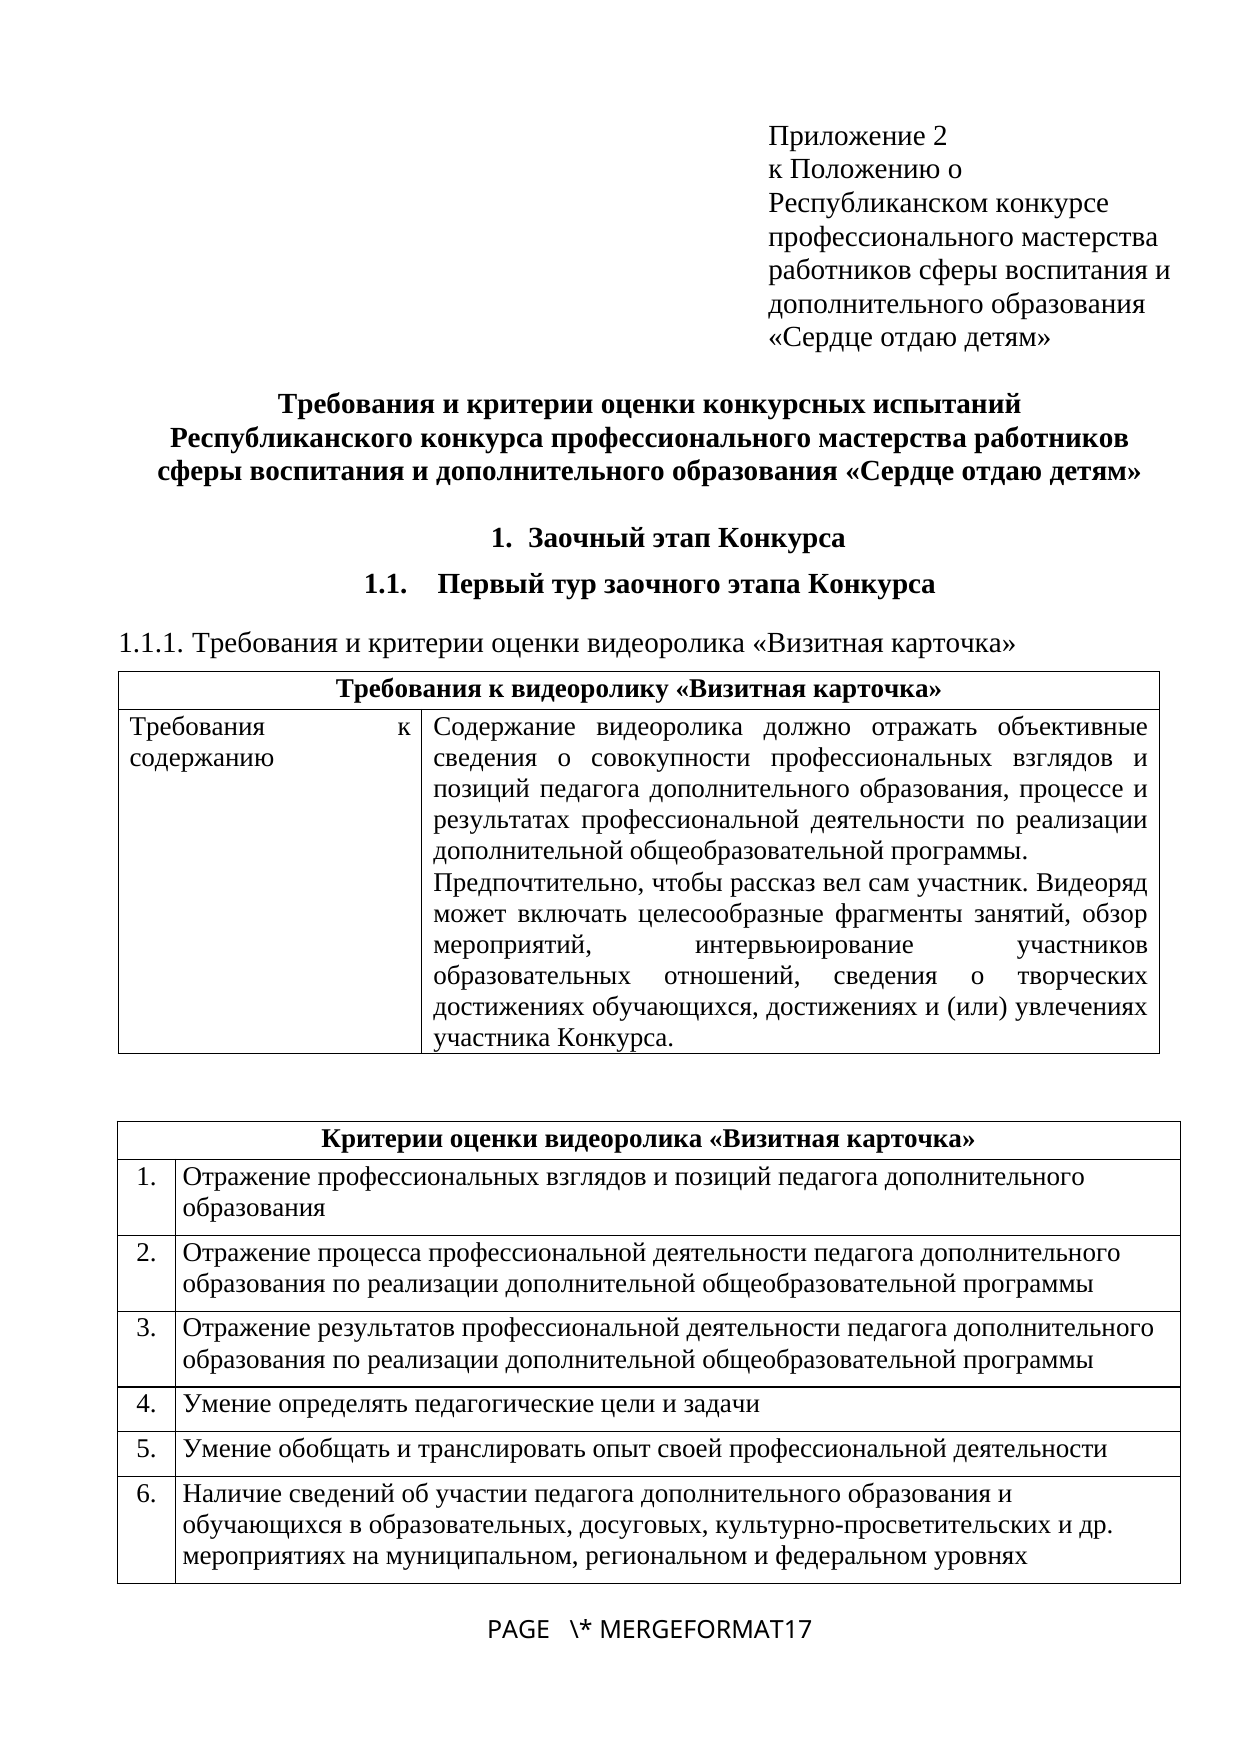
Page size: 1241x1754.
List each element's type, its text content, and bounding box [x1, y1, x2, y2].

table_header Критерии оценки видеоролика «Визитная карточка» [118, 1122, 1180, 1159]
table_cell Отражение процесса профессиональной деятельности педагога дополнительного образования по реализации дополнительной общеобразовательной программы [176, 1236, 1180, 1311]
text Приложение 2 [768, 118, 1181, 152]
table_cell Наличие сведений об участии педагога дополнительного образования и обучающихся в образовательных, досуговых, культурно-просветительских и др. мероприятиях на муниципальном, региональном и федеральном уровнях [176, 1477, 1180, 1583]
table_cell 5. [118, 1432, 175, 1476]
text Требования и критерии оценки конкурсных испытаний [118, 386, 1181, 420]
list Требования и критерии оценки видеоролика «Визитная карточка» [118, 625, 1181, 659]
text к Положению о Республиканском конкурсе [768, 152, 1181, 219]
table_header Требования к видеоролику «Визитная карточка» [119, 672, 1159, 709]
table_cell Отражение результатов профессиональной деятельности педагога дополнительного образования по реализации дополнительной общеобразовательной программы [176, 1312, 1180, 1386]
table_cell 4. [118, 1388, 175, 1431]
table_cell 1. [118, 1160, 175, 1235]
table_cell Умение обобщать и транслировать опыт своей профессиональной деятельности [176, 1432, 1180, 1476]
text сферы воспитания и дополнительного образования «Сердце отдаю детям» [118, 453, 1181, 487]
table_cell 2. [118, 1236, 175, 1311]
text профессионального мастерства работников сферы воспитания и дополнительного образования [768, 219, 1181, 319]
table_cell Содержание видеоролика должно отражать объективные сведения о совокупности профессиональных взглядов и позиций педагога дополнительного образования, процессе и результатах профессиональной деятельности по реализации дополнительной общеобразовательной программы. Предпочтительно, чтобы рассказ вел сам участник. Видеоряд может включать целесообразные фрагменты занятий, обзор мероприятий, интервьюирование участников образовательных отношений, сведения о творческих достижениях обучающихся, достижениях и (или) увлечениях участника Конкурса. [422, 710, 1159, 1052]
text Республиканского конкурса профессионального мастерства работников [118, 420, 1181, 453]
text «Сердце отдаю детям» [118, 319, 1181, 353]
table_cell Отражение профессиональных взглядов и позиций педагога дополнительного образования [176, 1160, 1180, 1235]
table_cell 6. [118, 1477, 175, 1583]
list Первый тур заочного этапа Конкурса [118, 567, 1181, 600]
table_cell Умение определять педагогические цели и задачи [176, 1388, 1180, 1431]
list Заочный этап Конкурса [155, 521, 1181, 554]
table_cell Требования к содержанию [119, 710, 421, 1052]
table_cell 3. [118, 1312, 175, 1386]
